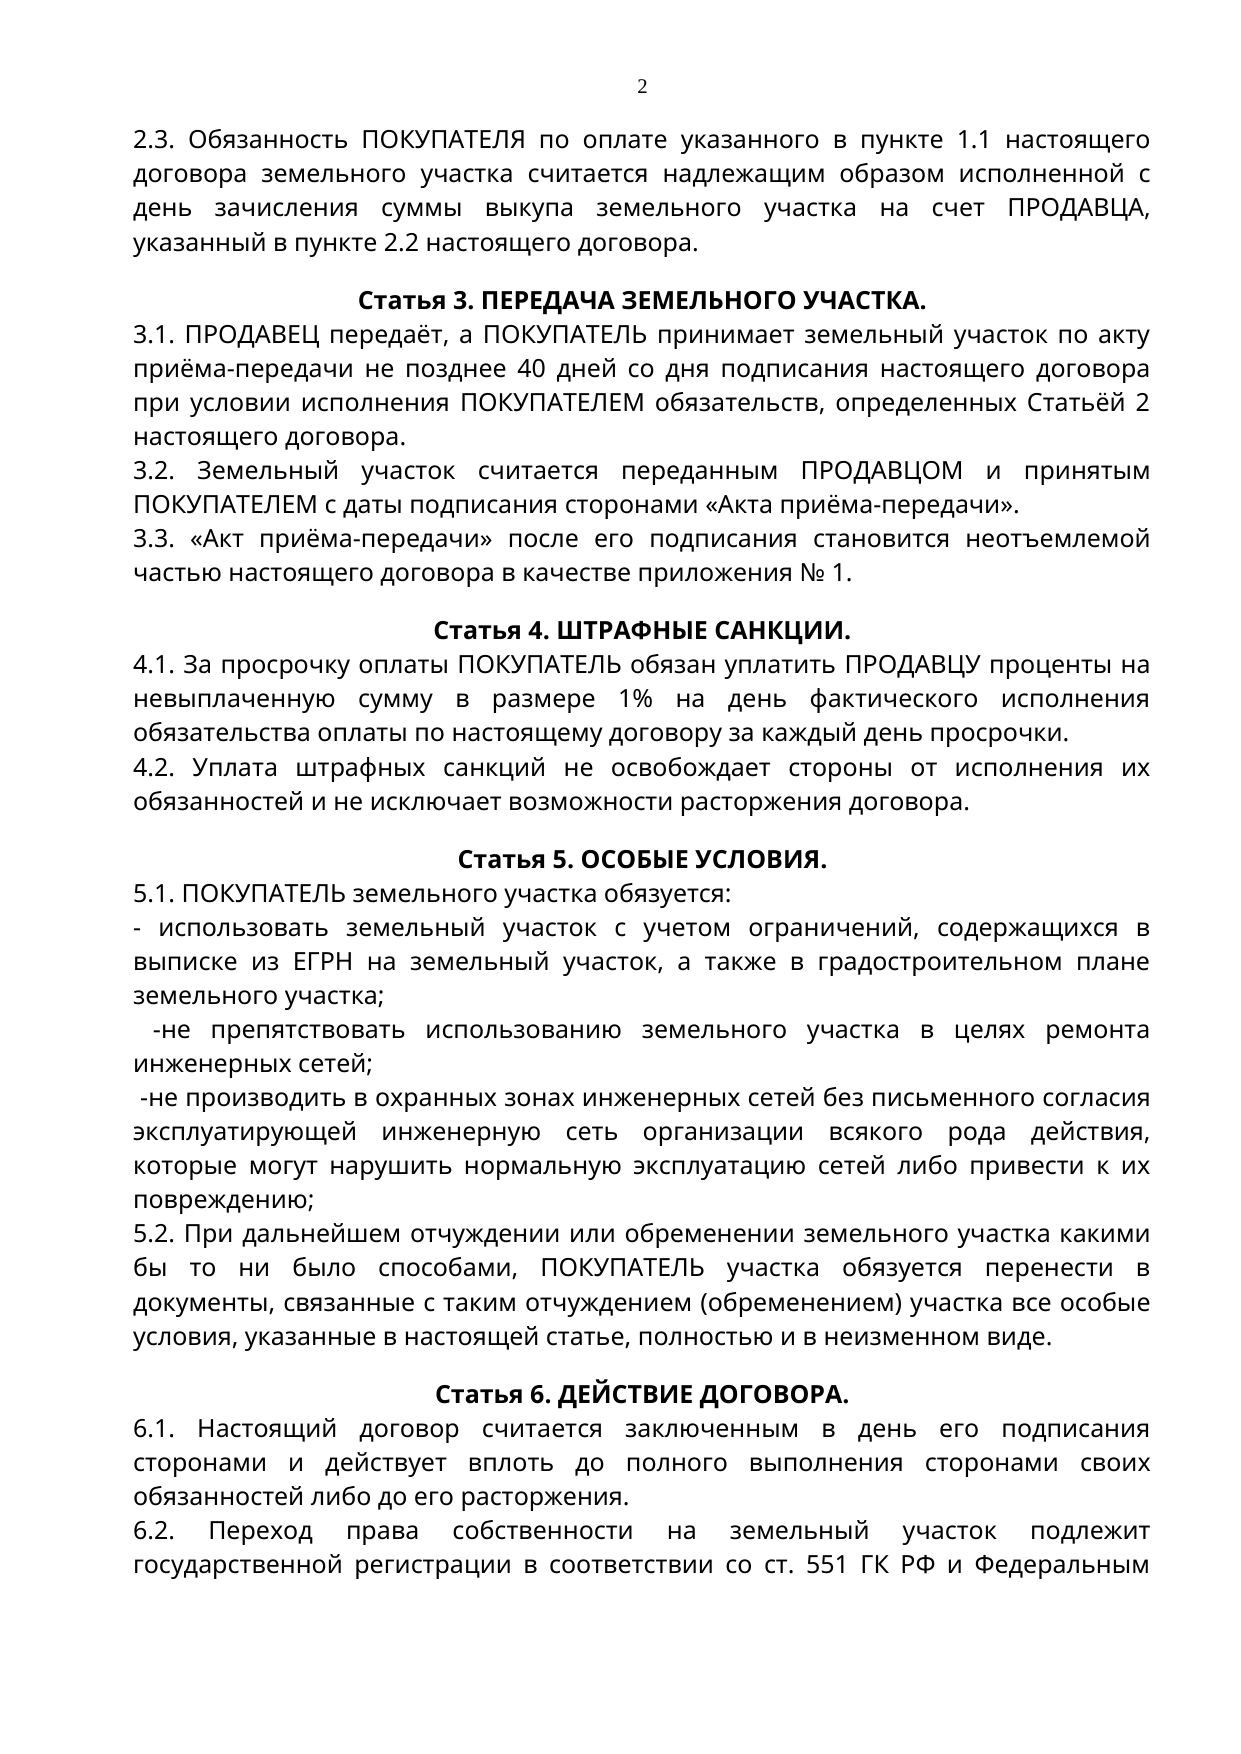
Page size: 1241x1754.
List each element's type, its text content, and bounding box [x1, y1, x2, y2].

text Статья 3. ПЕРЕДАЧА ЗЕМЕЛЬНОГО УЧАСТКА. [133, 282, 1152, 316]
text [133, 1513, 1152, 1581]
text Статья 4. ШТРАФНЫЕ САНКЦИИ. [133, 613, 1152, 647]
text 5.1. ПОКУПАТЕЛЬ земельного участка обязуется: [133, 875, 1152, 909]
text 3.1. ПРОДАВЕЦ передаёт, а ПОКУПАТЕЛЬ принимает земельный участок по акту приёма-передачи не позднее 40 дней со дня подписания настоящего договора при условии исполнения ПОКУПАТЕЛЕМ обязательств, определенных Статьёй 2 настоящего договора. [133, 316, 1152, 453]
text 4.2. Уплата штрафных санкций не освобождает стороны от исполнения их обязанностей и не исключает возможности расторжения договора. [133, 749, 1152, 817]
text 3.3. «Акт приёма-передачи» после его подписания становится неотъемлемой частью настоящего договора в качестве приложения № 1. [133, 521, 1152, 589]
text 4.1. За просрочку оплаты ПОКУПАТЕЛЬ обязан уплатить ПРОДАВЦУ проценты на невыплаченную сумму в размере 1% на день фактического исполнения обязательства оплаты по настоящему договору за каждый день просрочки. [133, 647, 1152, 749]
text - использовать земельный участок с учетом ограничений, содержащихся в выписке из ЕГРН на земельный участок, а также в градостроительном плане земельного участка; [133, 909, 1152, 1012]
text Статья 6. ДЕЙСТВИЕ ДОГОВОРА. [133, 1376, 1152, 1410]
text 6.1. Настоящий договор считается заключенным в день его подписания сторонами и действует вплоть до полного выполнения сторонами своих обязанностей либо до его расторжения. [133, 1410, 1152, 1513]
text Статья 5. ОСОБЫЕ УСЛОВИЯ. [133, 841, 1152, 875]
text -не производить в охранных зонах инженерных сетей без письменного согласия эксплуатирующей инженерную сеть организации всякого рода действия, которые могут нарушить нормальную эксплуатацию сетей либо привести к их повреждению; [133, 1080, 1152, 1216]
text -не препятствовать использованию земельного участка в целях ремонта инженерных сетей; [133, 1012, 1152, 1080]
text 5.2. При дальнейшем отчуждении или обременении земельного участка какими бы то ни было способами, ПОКУПАТЕЛЬ участка обязуется перенести в документы, связанные с таким отчуждением (обременением) участка все особые условия, указанные в настоящей статье, полностью и в неизменном виде. [133, 1216, 1152, 1352]
text 2.3. Обязанность ПОКУПАТЕЛЯ по оплате указанного в пункте 1.1 настоящего договора земельного участка считается надлежащим образом исполненной с день зачисления суммы выкупа земельного участка на счет ПРОДАВЦА, указанный в пункте 2.2 настоящего договора. [133, 122, 1152, 258]
text 3.2. Земельный участок считается переданным ПРОДАВЦОМ и принятым ПОКУПАТЕЛЕМ с даты подписания сторонами «Акта приёма-передачи». [133, 453, 1152, 521]
